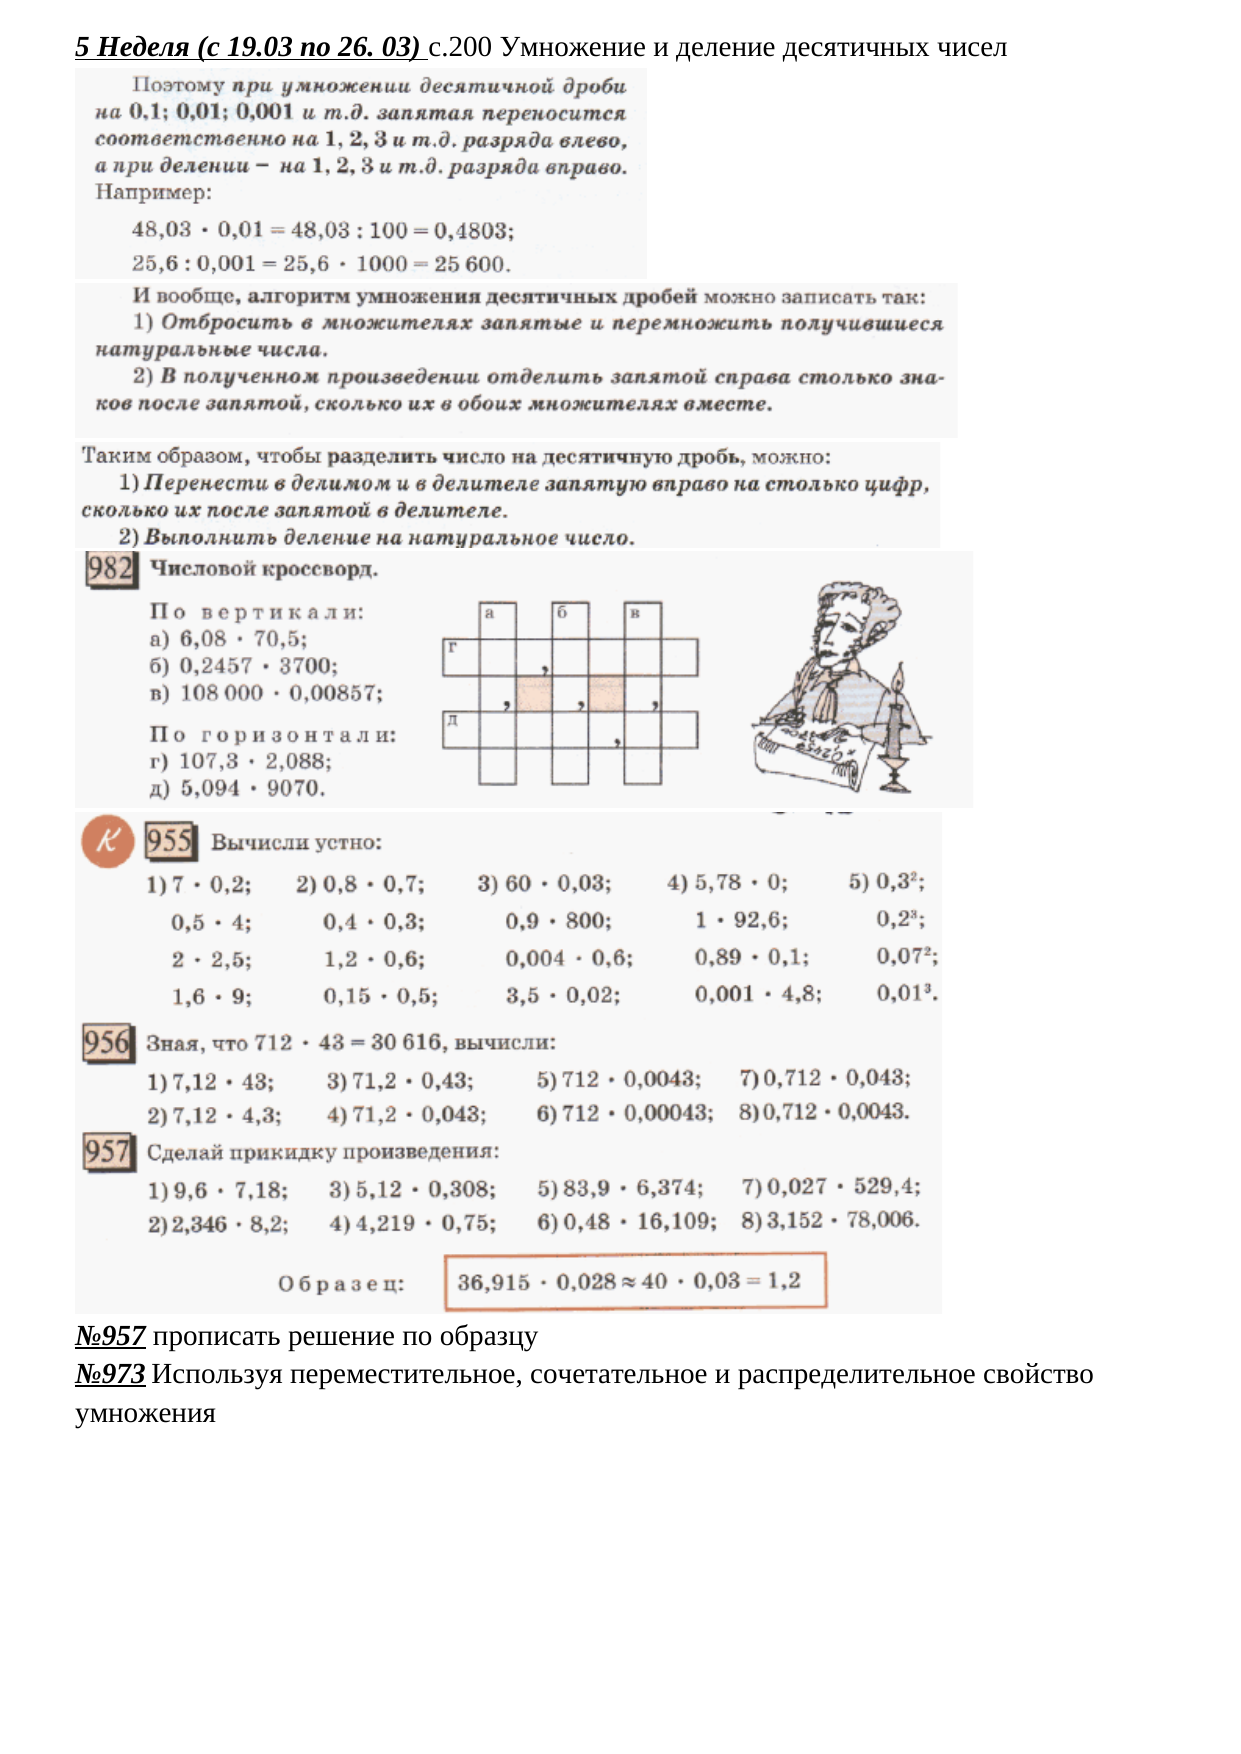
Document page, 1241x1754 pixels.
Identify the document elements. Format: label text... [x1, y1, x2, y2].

text 5 Неделя (с 19.03 по 26. 03) с.200 Умножение и деление десятичных чисел [75, 29, 1165, 63]
picture [75, 551, 974, 808]
picture [75, 68, 647, 279]
picture [75, 283, 958, 438]
picture [75, 442, 941, 548]
picture [75, 812, 943, 1314]
text №957 прописать решение по образцу [75, 1318, 1165, 1351]
text №973 Используя переместительное, сочетательное и распределительное свойство умножения [75, 1356, 1165, 1428]
